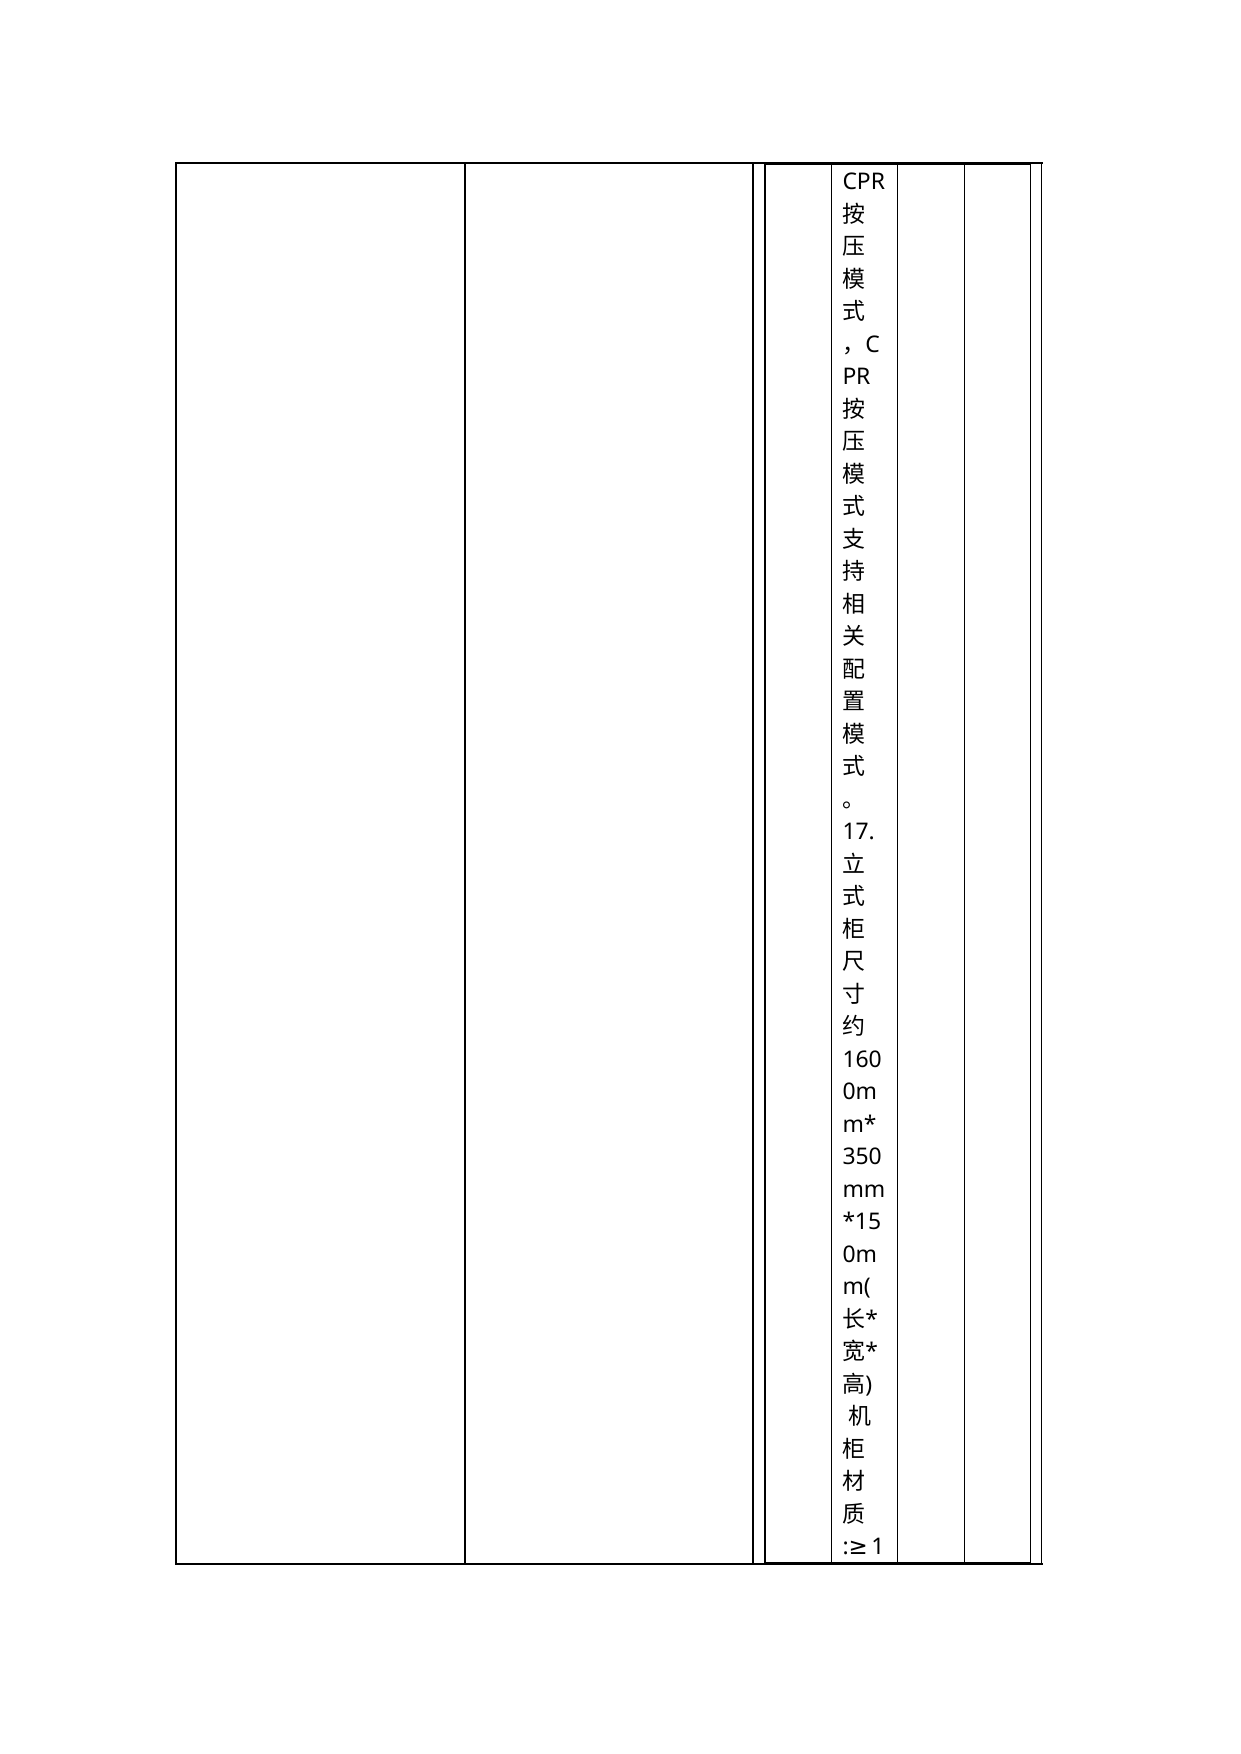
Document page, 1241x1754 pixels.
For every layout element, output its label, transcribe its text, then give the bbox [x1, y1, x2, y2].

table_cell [766, 165, 831, 1562]
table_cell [898, 165, 964, 1562]
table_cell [965, 165, 1030, 1562]
table_cell ▲ [466, 164, 752, 1563]
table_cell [832, 165, 897, 1562]
table_cell 1 [177, 164, 464, 1563]
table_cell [1031, 164, 1041, 1563]
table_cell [754, 164, 764, 1563]
